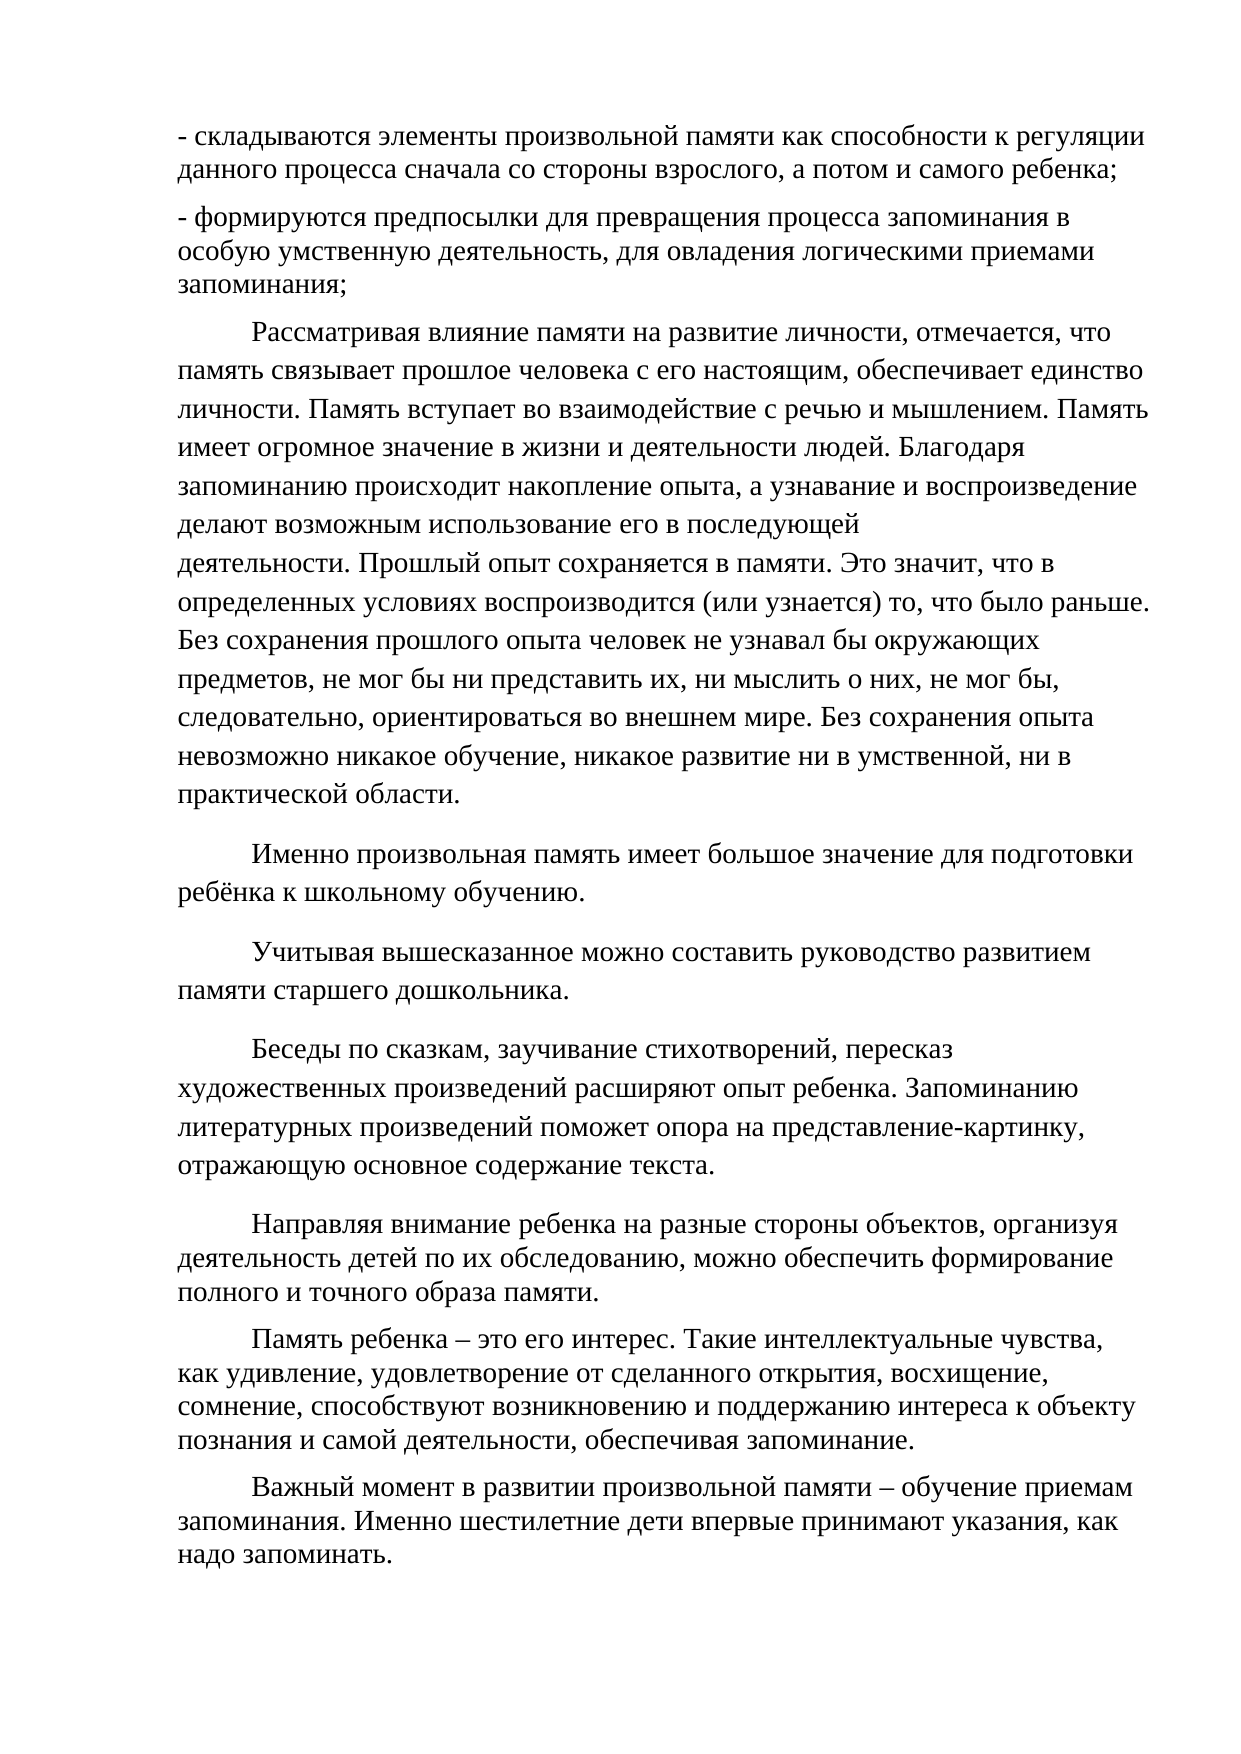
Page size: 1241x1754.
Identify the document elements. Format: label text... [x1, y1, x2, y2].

text - складываются элементы произвольной памяти как способности к регуляции данного процесса сначала со стороны взрослого, а потом и самого ребенка; [177, 118, 1152, 185]
text Важный момент в развитии произвольной памяти – обучение приемам запоминания. Именно шестилетние дети впервые принимают указания, как надо запоминать. [177, 1469, 1152, 1570]
text Рассматривая влияние памяти на развитие личности, отмечается, что память связывает прошлое человека с его настоящим, обеспечивает единство личности. Память вступает во взаимодействие с речью и мышлением. Память имеет огромное значение в жизни и деятельности людей. Благодаря запоминанию происходит накопление опыта, а узнавание и воспроизведение делают возможным использование его в последующей деятельности. Прошлый опыт сохраняется в памяти. Это значит, что в определенных условиях воспроизводится (или узнается) то, что было раньше. Без сохранения прошлого опыта человек не узнавал бы окружающих предметов, не мог бы ни представить их, ни мыслить о них, не мог бы, следовательно, ориентироваться во внешнем мире. Без сохранения опыта невозможно никакое обучение, никакое развитие ни в умственной, ни в практической области. [177, 314, 1152, 810]
text Направляя внимание ребенка на разные стороны объектов, организуя деятельность детей по их обследованию, можно обеспечить формирование полного и точного образа памяти. [177, 1207, 1152, 1307]
text - формируются предпосылки для превращения процесса запоминания в особую умственную деятельность, для овладения логическими приемами запоминания; [177, 199, 1152, 300]
text Память ребенка – это его интерес. Такие интеллектуальные чувства, как удивление, удовлетворение от сделанного открытия, восхищение, сомнение, способствуют возникновению и поддержанию интереса к объекту познания и самой деятельности, обеспечивая запоминание. [177, 1321, 1152, 1456]
text Беседы по сказкам, заучивание стихотворений, пересказ художественных произведений расширяют опыт ребенка. Запоминанию литературных произведений поможет опора на представление-картинку, отражающую основное содержание текста. [177, 1032, 1152, 1181]
text Учитывая вышесказанное можно составить руководство развитием памяти старшего дошкольника. [177, 934, 1152, 1006]
text Именно произвольная память имеет большое значение для подготовки ребёнка к школьному обучению. [177, 836, 1152, 908]
